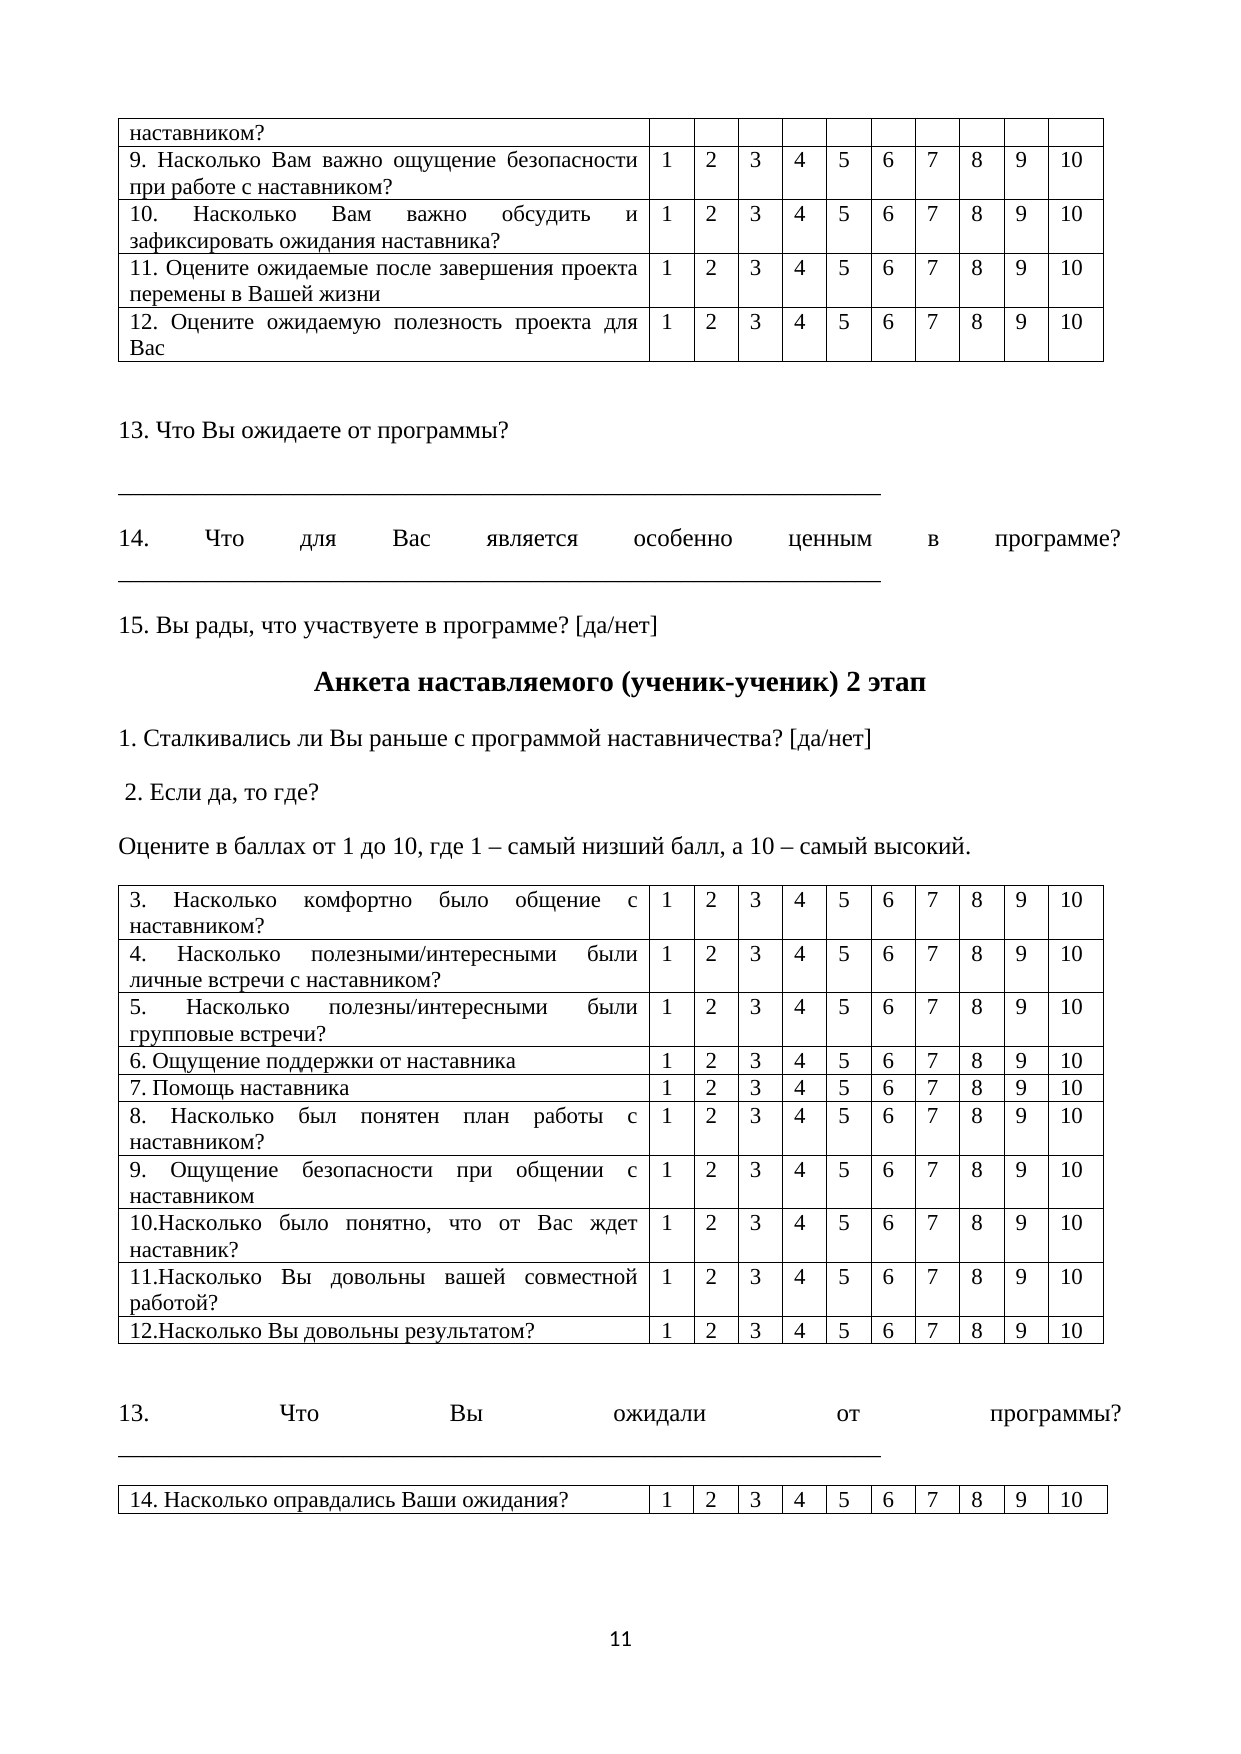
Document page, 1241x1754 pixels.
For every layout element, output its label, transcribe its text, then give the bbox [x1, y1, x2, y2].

table_cell 9 [1005, 940, 1048, 992]
table_cell 6 [872, 200, 915, 253]
table_header 5 [827, 886, 871, 938]
table_cell 6 [872, 940, 915, 992]
table_cell 7 [916, 308, 959, 361]
table_cell 1 [650, 147, 694, 199]
table_cell 7 [916, 993, 959, 1046]
table_cell 8 [960, 1317, 1004, 1343]
table_header 10 [1049, 886, 1103, 938]
text Оцените в баллах от 1 до 10, где 1 – самый низший балл, а 10 – самый высокий. [118, 831, 1122, 860]
table_header 7 [916, 1486, 959, 1512]
table_cell 2 [695, 1102, 738, 1154]
table_cell 5 [827, 1047, 871, 1073]
table_cell 6 [872, 1102, 915, 1154]
table_cell 10 [1049, 308, 1103, 361]
table_cell 6 [872, 1317, 915, 1343]
table_cell 1 [650, 940, 694, 992]
table_cell 11. Оцените ожидаемые после завершения проекта перемены в Вашей жизни [119, 254, 649, 307]
table_cell 7 [916, 1156, 959, 1208]
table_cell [119, 119, 649, 146]
table_cell 3 [739, 1102, 782, 1154]
table_cell 3 [739, 119, 782, 146]
table_cell 1 [650, 119, 694, 146]
table_cell 4 [783, 993, 826, 1046]
table_header 7 [916, 886, 959, 938]
table_cell 12.Насколько Вы довольны результатом? [119, 1317, 649, 1343]
table_cell 8 [960, 119, 1004, 146]
table_cell 6 [872, 993, 915, 1046]
table_cell 8 [960, 1047, 1004, 1073]
table_cell 7 [916, 1317, 959, 1343]
table_header 8 [960, 1486, 1004, 1512]
table_cell 3 [739, 940, 782, 992]
table_cell 4 [783, 1102, 826, 1154]
table_cell 10 [1049, 200, 1103, 253]
table_cell 2 [695, 993, 738, 1046]
table_cell 3 [739, 993, 782, 1046]
table_cell 4 [783, 1263, 826, 1316]
table_cell 6 [872, 119, 915, 146]
table_cell 1 [650, 200, 694, 253]
table_cell 10.Насколько было понятно, что от Вас ждет наставник? [119, 1209, 649, 1262]
table_cell 6 [872, 308, 915, 361]
table_cell 5 [827, 1263, 871, 1316]
text 1. Сталкивались ли Вы раньше с программой наставничества? [да/нет] [118, 723, 1122, 752]
table_cell 1 [650, 993, 694, 1046]
table_cell 10 [1049, 1263, 1103, 1316]
table_cell 9 [1005, 993, 1048, 1046]
table_cell 5 [827, 200, 871, 253]
table_cell 6 [872, 1263, 915, 1316]
table_header 6 [872, 886, 915, 938]
table_cell 5 [827, 119, 871, 146]
table_cell 4 [783, 147, 826, 199]
table_cell 10 [1049, 254, 1103, 307]
table_cell 9 [1005, 119, 1048, 146]
table_cell 4 [783, 254, 826, 307]
table_cell 6 [872, 1209, 915, 1262]
table_cell 4 [783, 308, 826, 361]
table_cell 1 [650, 1075, 694, 1101]
table_cell 3 [739, 147, 782, 199]
table_cell 2 [695, 1317, 738, 1343]
table_cell 9 [1005, 1047, 1048, 1073]
table_cell 9 [1005, 1317, 1048, 1343]
table_cell 3 [739, 200, 782, 253]
table_cell 7 [916, 200, 959, 253]
table_cell 2 [695, 308, 738, 361]
table_cell 5 [827, 308, 871, 361]
table_cell 9 [1005, 1102, 1048, 1154]
table_cell 2 [695, 1047, 738, 1073]
table_cell 4 [783, 1156, 826, 1208]
table_cell 4 [783, 1075, 826, 1101]
table_cell 3 [739, 308, 782, 361]
table_cell 2 [695, 119, 738, 146]
table_cell 2 [695, 147, 738, 199]
table_cell 1 [650, 1209, 694, 1262]
table_cell 2 [695, 1156, 738, 1208]
table_cell 10 [1049, 940, 1103, 992]
table_cell 9 [1005, 1075, 1048, 1101]
table_cell 8 [960, 147, 1004, 199]
table_cell 10 [1049, 147, 1103, 199]
table_cell 8 [960, 308, 1004, 361]
table_cell 10 [1049, 1156, 1103, 1208]
table_cell 4 [783, 1209, 826, 1262]
table_header 5 [827, 1486, 871, 1512]
table_cell 4. Насколько полезными/интересными были личные встречи с наставником? [119, 940, 649, 992]
text 14. Что для Вас является особенно ценным в программе? _____________________________________________________________ [118, 523, 1122, 585]
table_cell 8 [960, 1263, 1004, 1316]
table_cell 1 [650, 308, 694, 361]
table_cell 5. Насколько полезны/интересными были групповые встречи? [119, 993, 649, 1046]
table_cell 5 [827, 1075, 871, 1101]
table_cell 7 [916, 1263, 959, 1316]
table_header 2 [694, 1486, 738, 1512]
table_cell 9 [1005, 254, 1048, 307]
table_cell 5 [827, 1102, 871, 1154]
table_cell 3 [739, 1209, 782, 1262]
table_header 14. Насколько оправдались Ваши ожидания? [119, 1486, 649, 1512]
table_cell 8 [960, 940, 1004, 992]
table_cell 7 [916, 1047, 959, 1073]
table_cell 4 [783, 200, 826, 253]
table_cell 10 [1049, 993, 1103, 1046]
table_cell 2 [695, 254, 738, 307]
table_cell 8 [960, 200, 1004, 253]
text 15. Вы рады, что участвуете в программе? [да/нет] [118, 610, 1122, 639]
table_cell 2 [695, 1263, 738, 1316]
table_header 2 [695, 886, 738, 938]
table_cell 1 [650, 1047, 694, 1073]
table_cell 9 [1005, 1209, 1048, 1262]
text 13. Что Вы ожидаете от программы? [118, 415, 1122, 444]
table_header 10 [1049, 1486, 1107, 1512]
table_cell 7 [916, 1075, 959, 1101]
table_cell 9 [1005, 200, 1048, 253]
table_cell 5 [827, 940, 871, 992]
table_cell 6 [872, 147, 915, 199]
table_cell 12. Оцените ожидаемую полезность проекта для Вас [119, 308, 649, 361]
table_cell 5 [827, 254, 871, 307]
table_cell 8 [960, 1209, 1004, 1262]
text 2. Если да, то где? [118, 777, 1122, 806]
table_cell 2 [695, 1209, 738, 1262]
table_header 1 [650, 886, 694, 938]
table_cell 7 [916, 119, 959, 146]
table_cell 1 [650, 1102, 694, 1154]
table_cell 3 [739, 1075, 782, 1101]
table_cell 3 [739, 254, 782, 307]
table_cell 8 [960, 254, 1004, 307]
text 13. Что Вы ожидали от программы? _____________________________________________________________ [118, 1398, 1122, 1460]
table_cell 4 [783, 1317, 826, 1343]
table_cell 6 [872, 1047, 915, 1073]
table_header 9 [1005, 886, 1048, 938]
table_cell 6 [872, 1075, 915, 1101]
table_cell 10 [1049, 1102, 1103, 1154]
table_cell 8 [960, 993, 1004, 1046]
table_cell 9 [1005, 308, 1048, 361]
table_cell 4 [783, 940, 826, 992]
table_header 9 [1005, 1486, 1048, 1512]
table_cell 8 [960, 1075, 1004, 1101]
table_cell 5 [827, 1317, 871, 1343]
table_cell 9. Насколько Вам важно ощущение безопасности при работе с наставником? [119, 147, 649, 199]
table_cell 6 [872, 1156, 915, 1208]
table_header 8 [960, 886, 1004, 938]
table_header 4 [783, 886, 826, 938]
table_cell 8. Насколько был понятен план работы с наставником? [119, 1102, 649, 1154]
table_cell 10. Насколько Вам важно обсудить и зафиксировать ожидания наставника? [119, 200, 649, 253]
table_cell 7 [916, 147, 959, 199]
table_header 6 [872, 1486, 915, 1512]
table_cell 9. Ощущение безопасности при общении с наставником [119, 1156, 649, 1208]
table_cell 2 [695, 200, 738, 253]
table_cell 2 [695, 1075, 738, 1101]
table_cell 1 [650, 254, 694, 307]
table_cell 6 [872, 254, 915, 307]
table_cell 8 [960, 1156, 1004, 1208]
table_cell 10 [1049, 1317, 1103, 1343]
table_cell 1 [650, 1317, 694, 1343]
table_header 4 [783, 1486, 826, 1512]
table_cell 5 [827, 993, 871, 1046]
table_cell 10 [1049, 119, 1103, 146]
table_cell 2 [695, 940, 738, 992]
table_header 3 [739, 1486, 782, 1512]
table_cell 5 [827, 147, 871, 199]
table_cell 7 [916, 254, 959, 307]
table_cell 7 [916, 1209, 959, 1262]
table_cell 5 [827, 1156, 871, 1208]
text _____________________________________________________________ [118, 469, 1122, 498]
table_header 3 [739, 886, 782, 938]
table_cell 4 [783, 119, 826, 146]
table_cell 7 [916, 940, 959, 992]
table_cell 3 [739, 1047, 782, 1073]
table_cell 9 [1005, 1263, 1048, 1316]
table_cell 4 [783, 1047, 826, 1073]
table_header 3. Насколько комфортно было общение с наставником? [119, 886, 649, 938]
table_cell 9 [1005, 147, 1048, 199]
table_cell 1 [650, 1263, 694, 1316]
table_cell 7 [916, 1102, 959, 1154]
table_cell 3 [739, 1156, 782, 1208]
table_cell 7. Помощь наставника [119, 1075, 649, 1101]
table_header 1 [650, 1486, 693, 1512]
table_cell 5 [827, 1209, 871, 1262]
table_cell 10 [1049, 1209, 1103, 1262]
table_cell 8 [960, 1102, 1004, 1154]
table_cell 3 [739, 1263, 782, 1316]
table_cell 3 [739, 1317, 782, 1343]
table_cell 10 [1049, 1047, 1103, 1073]
table_cell 11.Насколько Вы довольны вашей совместной работой? [119, 1263, 649, 1316]
table_cell 1 [650, 1156, 694, 1208]
table_cell 10 [1049, 1075, 1103, 1101]
table_cell 9 [1005, 1156, 1048, 1208]
table_cell 6. Ощущение поддержки от наставника [119, 1047, 649, 1073]
text Анкета наставляемого (ученик-ученик) 2 этап [118, 664, 1122, 697]
